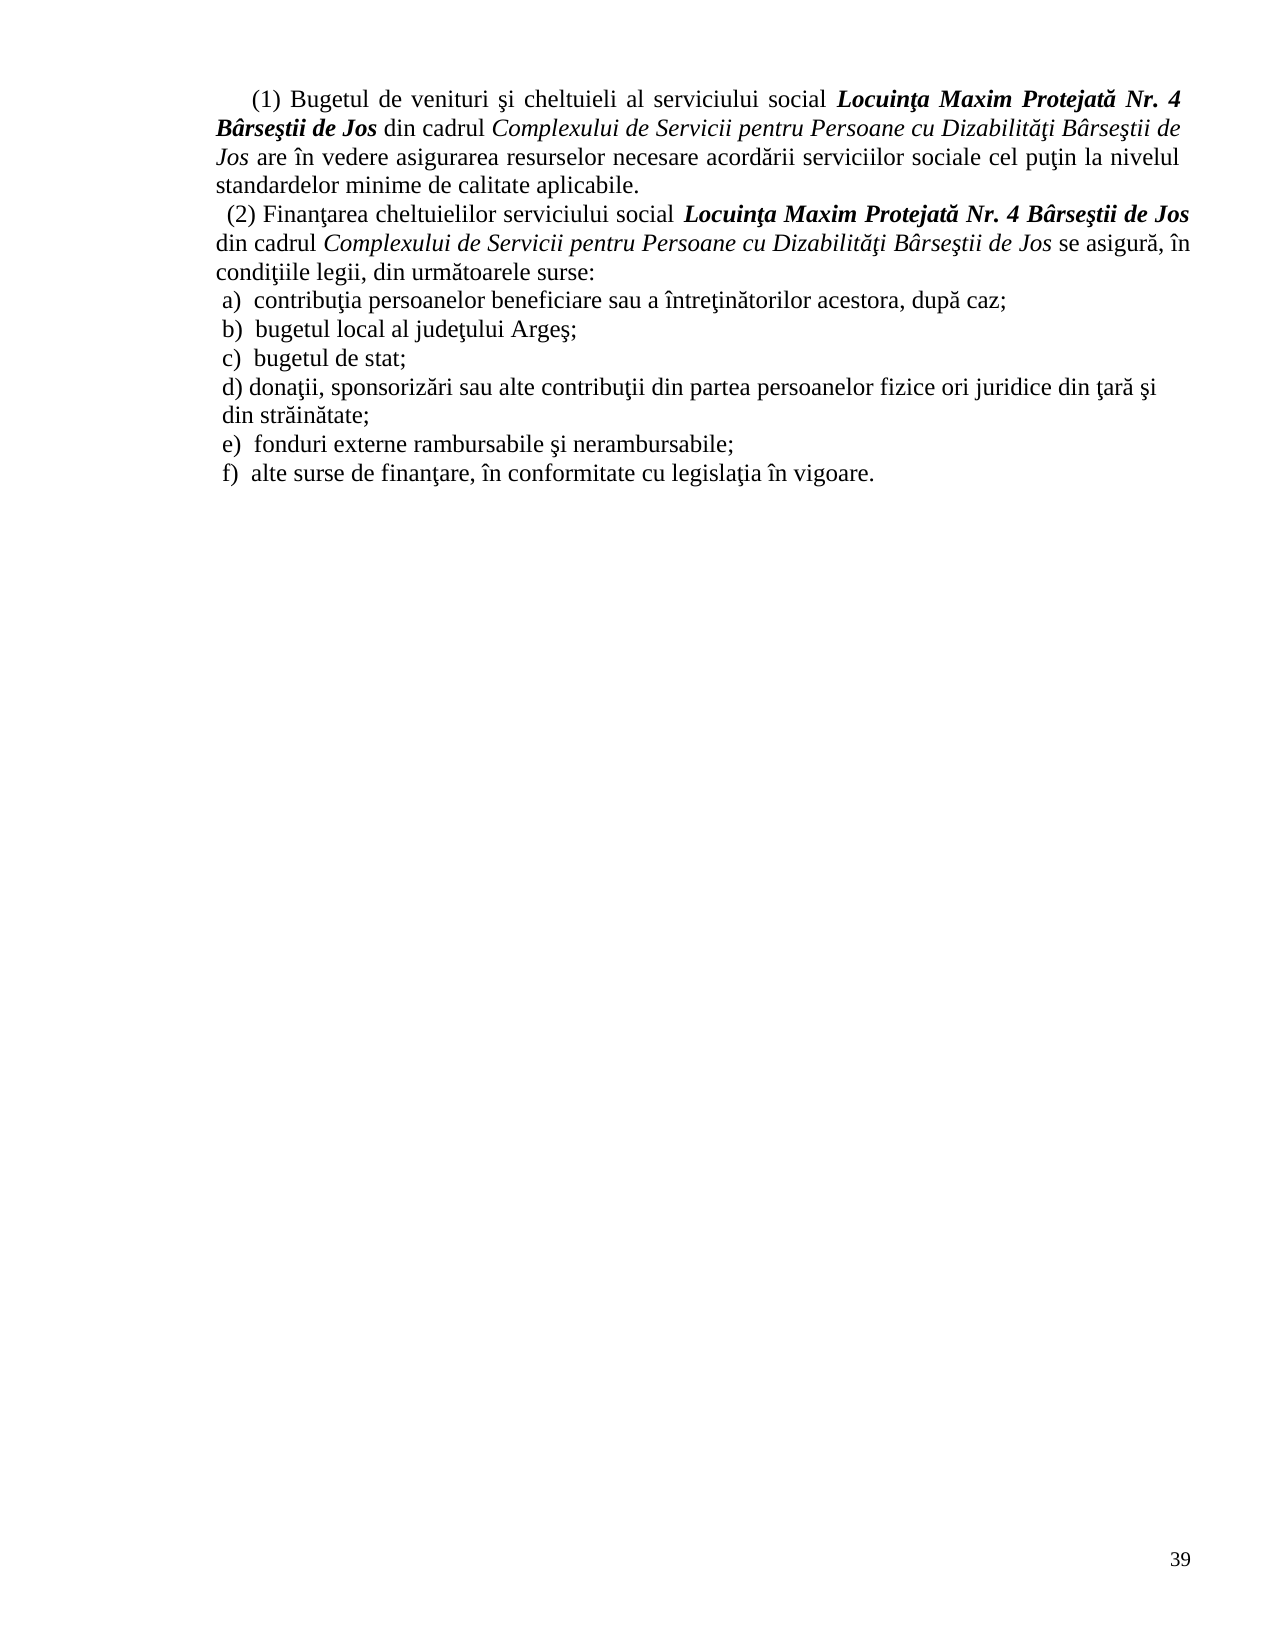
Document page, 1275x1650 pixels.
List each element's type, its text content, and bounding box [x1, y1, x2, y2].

text a) contribuţia persoanelor beneficiare sau a întreţinătorilor acestora, după caz; [141, 286, 1191, 314]
text b) bugetul local al judeţului Argeş; [141, 314, 1191, 343]
text d) donaţii, sponsorizări sau alte contribuţii din partea persoanelor fizice ori juridice din ţară şi [141, 372, 1191, 401]
text (2) Finanţarea cheltuielilor serviciului social Locuinţa Maxim Protejată Nr. 4 Bârseştii de Jos din cadrul Complexului de Servicii pentru Persoane cu Dizabilităţi Bârseştii de Jos se asigură, în condiţiile legii, din următoarele surse: [141, 199, 1191, 286]
text c) bugetul de stat; [141, 343, 1191, 372]
text din străinătate; [141, 401, 1191, 429]
text f) alte surse de finanţare, în conformitate cu legislaţia în vigoare. [141, 458, 1191, 487]
text e) fonduri externe rambursabile şi nerambursabile; [141, 429, 1191, 458]
text (1) Bugetul de venituri şi cheltuieli al serviciului social Locuinţa Maxim Protejată Nr. 4 Bârseştii de Jos din cadrul Complexului de Servicii pentru Persoane cu Dizabilităţi Bârseştii de Jos are în vedere asigurarea resurselor necesare acordării serviciilor sociale cel puţin la nivelul standardelor minime de calitate aplicabile. [141, 84, 1181, 199]
